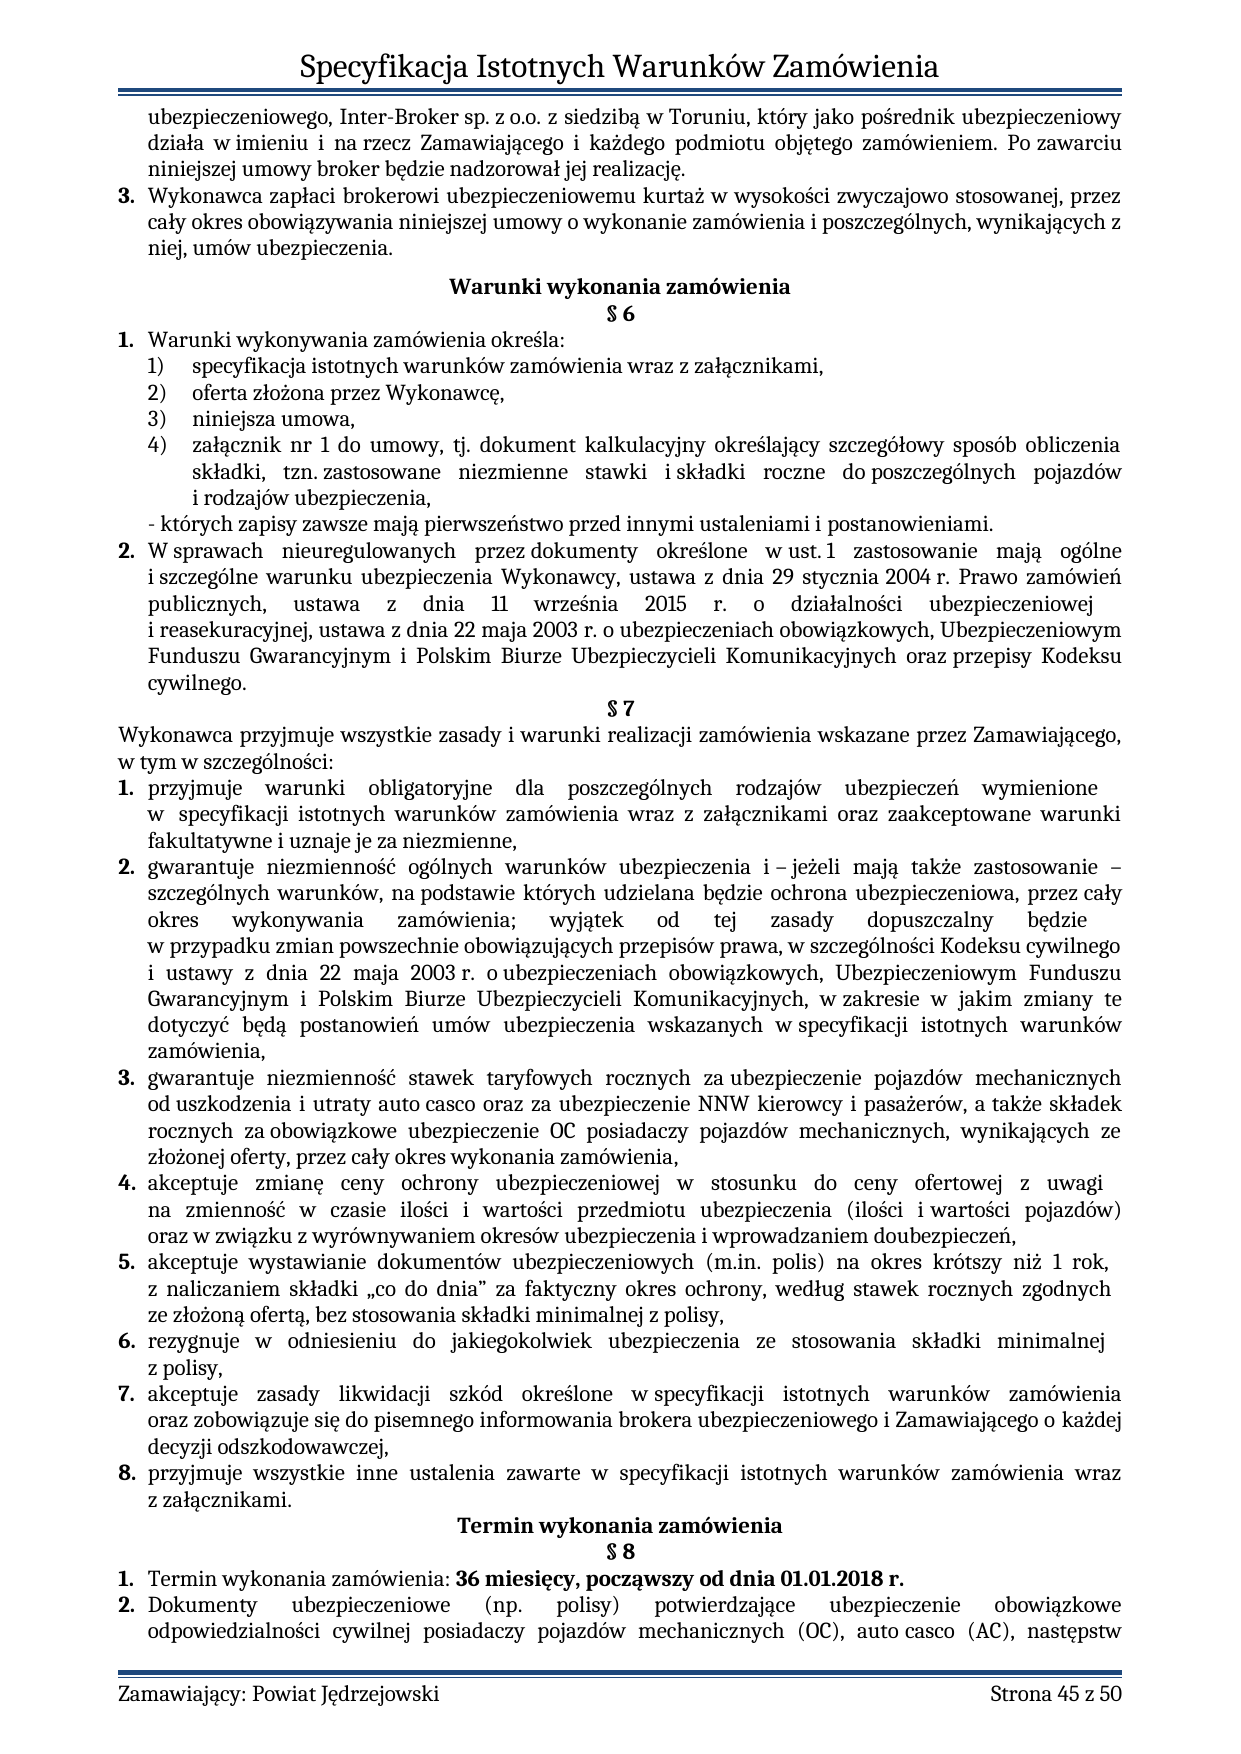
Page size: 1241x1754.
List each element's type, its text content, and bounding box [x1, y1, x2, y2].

list akceptuje zmianę ceny ochrony ubezpieczeniowej w stosunku do ceny ofertowej z uwagi na zmienność w czasie ilości i wartości przedmiotu ubezpieczenia (ilości i wartości pojazdów) oraz w związku z wyrównywaniem okresów ubezpieczenia i wprowadzaniem doubezpieczeń, [118, 1170, 1122, 1249]
text Termin wykonania zamówienia [118, 1513, 1122, 1539]
list gwarantuje niezmienność stawek taryfowych rocznych za ubezpieczenie pojazdów mechanicznych od uszkodzenia i utraty auto casco oraz za ubezpieczenie NNW kierowcy i pasażerów, a także składek rocznych za obowiązkowe ubezpieczenie OC posiadaczy pojazdów mechanicznych, wynikających ze złożonej oferty, przez cały okres wykonania zamówienia, [118, 1065, 1122, 1170]
list oferta złożona przez Wykonawcę, [148, 379, 1122, 406]
list przyjmuje warunki obligatoryjne dla poszczególnych rodzajów ubezpieczeń wymienione w specyfikacji istotnych warunków zamówienia wraz z załącznikami oraz zaakceptowane warunki fakultatywne i uznaje je za niezmienne, [118, 775, 1122, 854]
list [118, 1592, 1122, 1644]
list akceptuje wystawianie dokumentów ubezpieczeniowych (m.in. polis) na okres krótszy niż 1 rok, z naliczaniem składki „co do dnia” za faktyczny okres ochrony, według stawek rocznych zgodnych ze złożoną ofertą, bez stosowania składki minimalnej z polisy, [118, 1249, 1122, 1328]
text § 6 [118, 300, 1122, 327]
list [118, 103, 1122, 182]
list niniejsza umowa, [148, 406, 1122, 432]
text Warunki wykonania zamówienia [118, 274, 1122, 300]
text Wykonawca przyjmuje wszystkie zasady i warunki realizacji zamówienia wskazane przez Zamawiającego, w tym w szczególności: [118, 722, 1122, 775]
text § 7 [118, 696, 1122, 722]
text § 8 [118, 1539, 1122, 1565]
list Termin wykonania zamówienia: 36 miesięcy, począwszy od dnia 01.01.2018 r. [118, 1565, 1122, 1592]
list W sprawach nieuregulowanych przez dokumenty określone w ust. 1 zastosowanie mają ogólne i szczególne warunku ubezpieczenia Wykonawcy, ustawa z dnia 29 stycznia 2004 r. Prawo zamówień publicznych, ustawa z dnia 11 września 2015 r. o działalności ubezpieczeniowej i reasekuracyjnej, ustawa z dnia 22 maja 2003 r. o ubezpieczeniach obowiązkowych, Ubezpieczeniowym Funduszu Gwarancyjnym i Polskim Biurze Ubezpieczycieli Komunikacyjnych oraz przepisy Kodeksu cywilnego. [118, 538, 1122, 696]
list akceptuje zasady likwidacji szkód określone w specyfikacji istotnych warunków zamówienia oraz zobowiązuje się do pisemnego informowania brokera ubezpieczeniowego i Zamawiającego o każdej decyzji odszkodowawczej, [118, 1381, 1122, 1460]
list Warunki wykonywania zamówienia określa: [118, 327, 1122, 353]
list załącznik nr 1 do umowy, tj. dokument kalkulacyjny określający szczegółowy sposób obliczenia składki, tzn. zastosowane niezmienne stawki i składki roczne do poszczególnych pojazdów i rodzajów ubezpieczenia, [148, 432, 1122, 511]
list Wykonawca zapłaci brokerowi ubezpieczeniowemu kurtaż w wysokości zwyczajowo stosowanej, przez cały okres obowiązywania niniejszej umowy o wykonanie zamówienia i poszczególnych, wynikających z niej, umów ubezpieczenia. [118, 182, 1122, 262]
list specyfikacja istotnych warunków zamówienia wraz z załącznikami, [148, 353, 1122, 379]
text - których zapisy zawsze mają pierwszeństwo przed innymi ustaleniami i postanowieniami. [148, 511, 1122, 538]
list rezygnuje w odniesieniu do jakiegokolwiek ubezpieczenia ze stosowania składki minimalnej z polisy, [118, 1328, 1122, 1381]
list przyjmuje wszystkie inne ustalenia zawarte w specyfikacji istotnych warunków zamówienia wraz z załącznikami. [118, 1460, 1122, 1513]
list gwarantuje niezmienność ogólnych warunków ubezpieczenia i – jeżeli mają także zastosowanie – szczególnych warunków, na podstawie których udzielana będzie ochrona ubezpieczeniowa, przez cały okres wykonywania zamówienia; wyjątek od tej zasady dopuszczalny będzie w przypadku zmian powszechnie obowiązujących przepisów prawa, w szczególności Kodeksu cywilnego i ustawy z dnia 22 maja 2003 r. o ubezpieczeniach obowiązkowych, Ubezpieczeniowym Funduszu Gwarancyjnym i Polskim Biurze Ubezpieczycieli Komunikacyjnych, w zakresie w jakim zmiany te dotyczyć będą postanowień umów ubezpieczenia wskazanych w specyfikacji istotnych warunków zamówienia, [118, 854, 1122, 1065]
